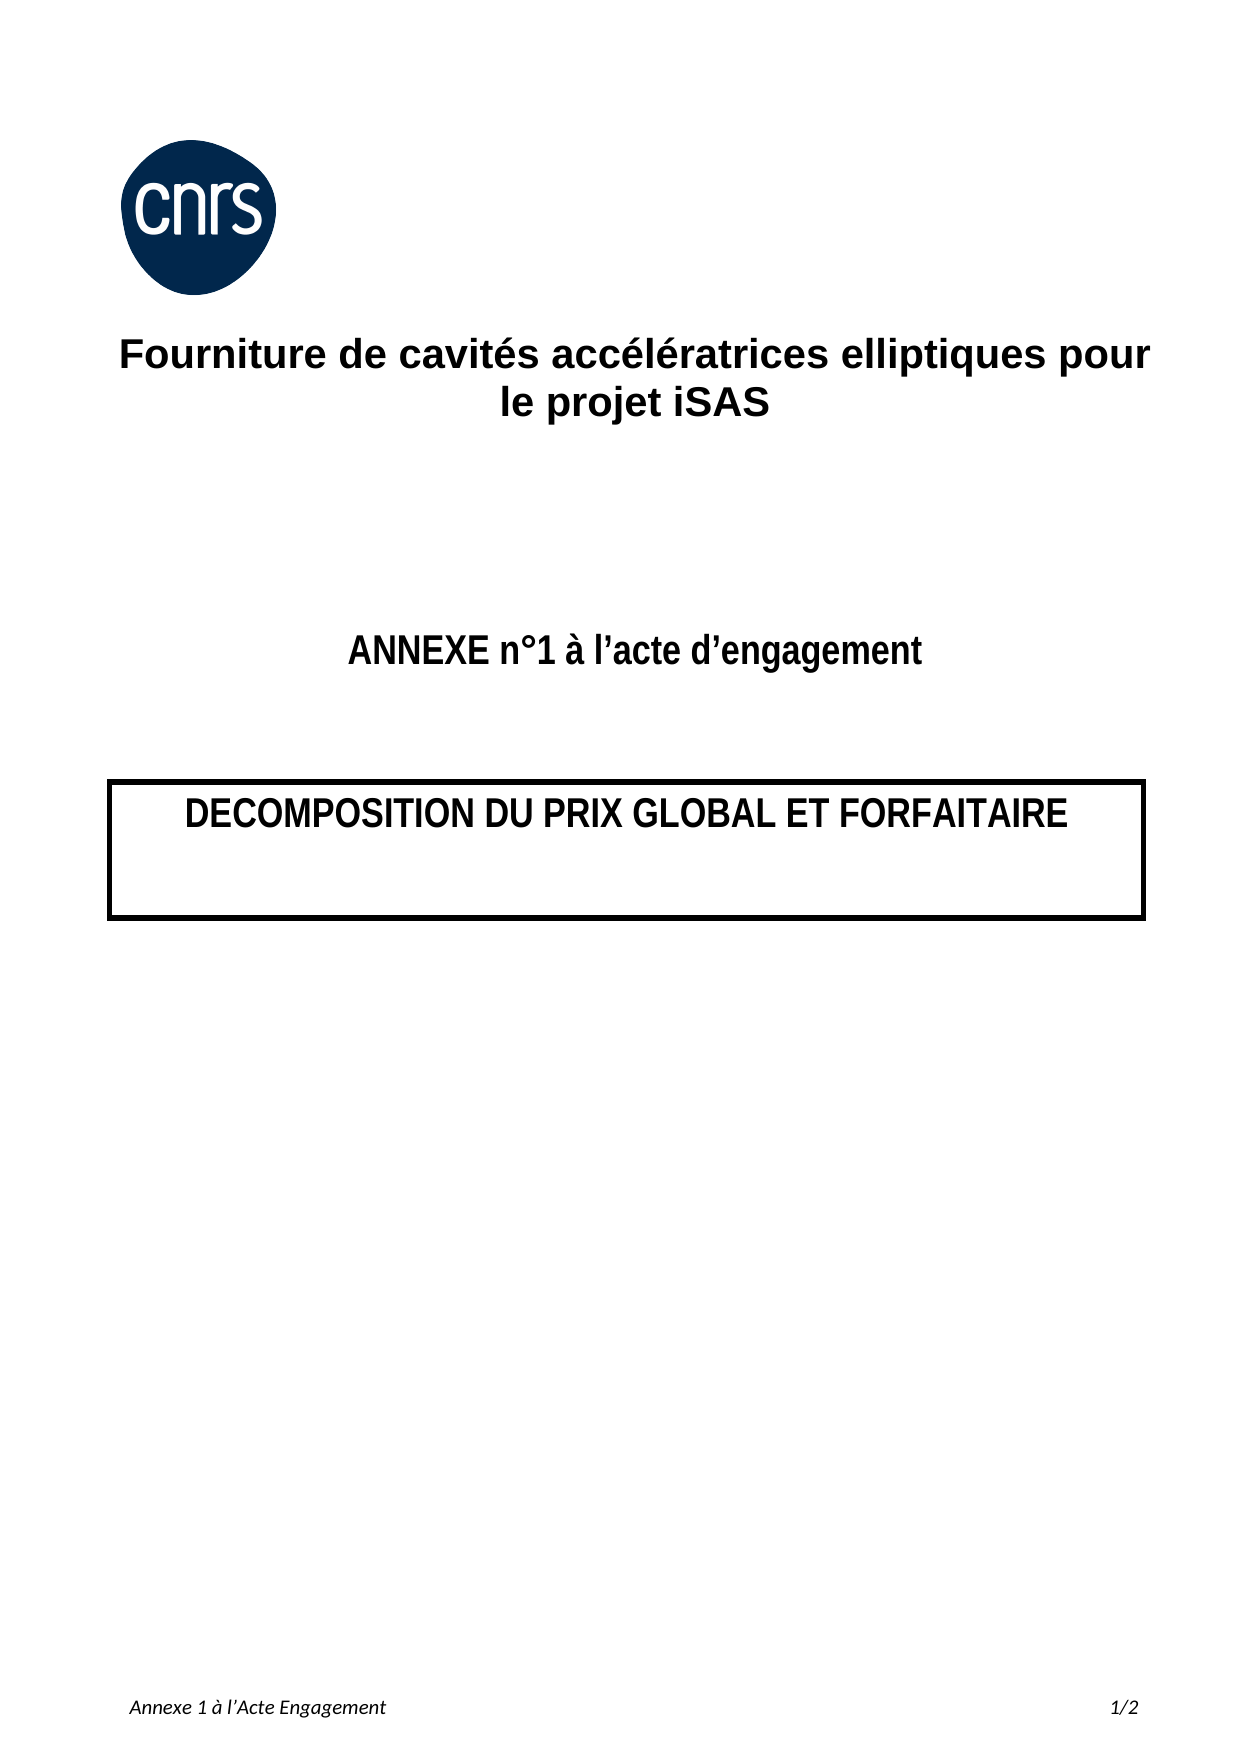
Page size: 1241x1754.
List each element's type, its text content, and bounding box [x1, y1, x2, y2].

picture [118, 139, 279, 297]
text Fourniture de cavités accélératrices elliptiques pour le projet iSAS [118, 329, 1152, 425]
text ANNEXE n°1 à l’acte d’engagement [118, 625, 1152, 673]
